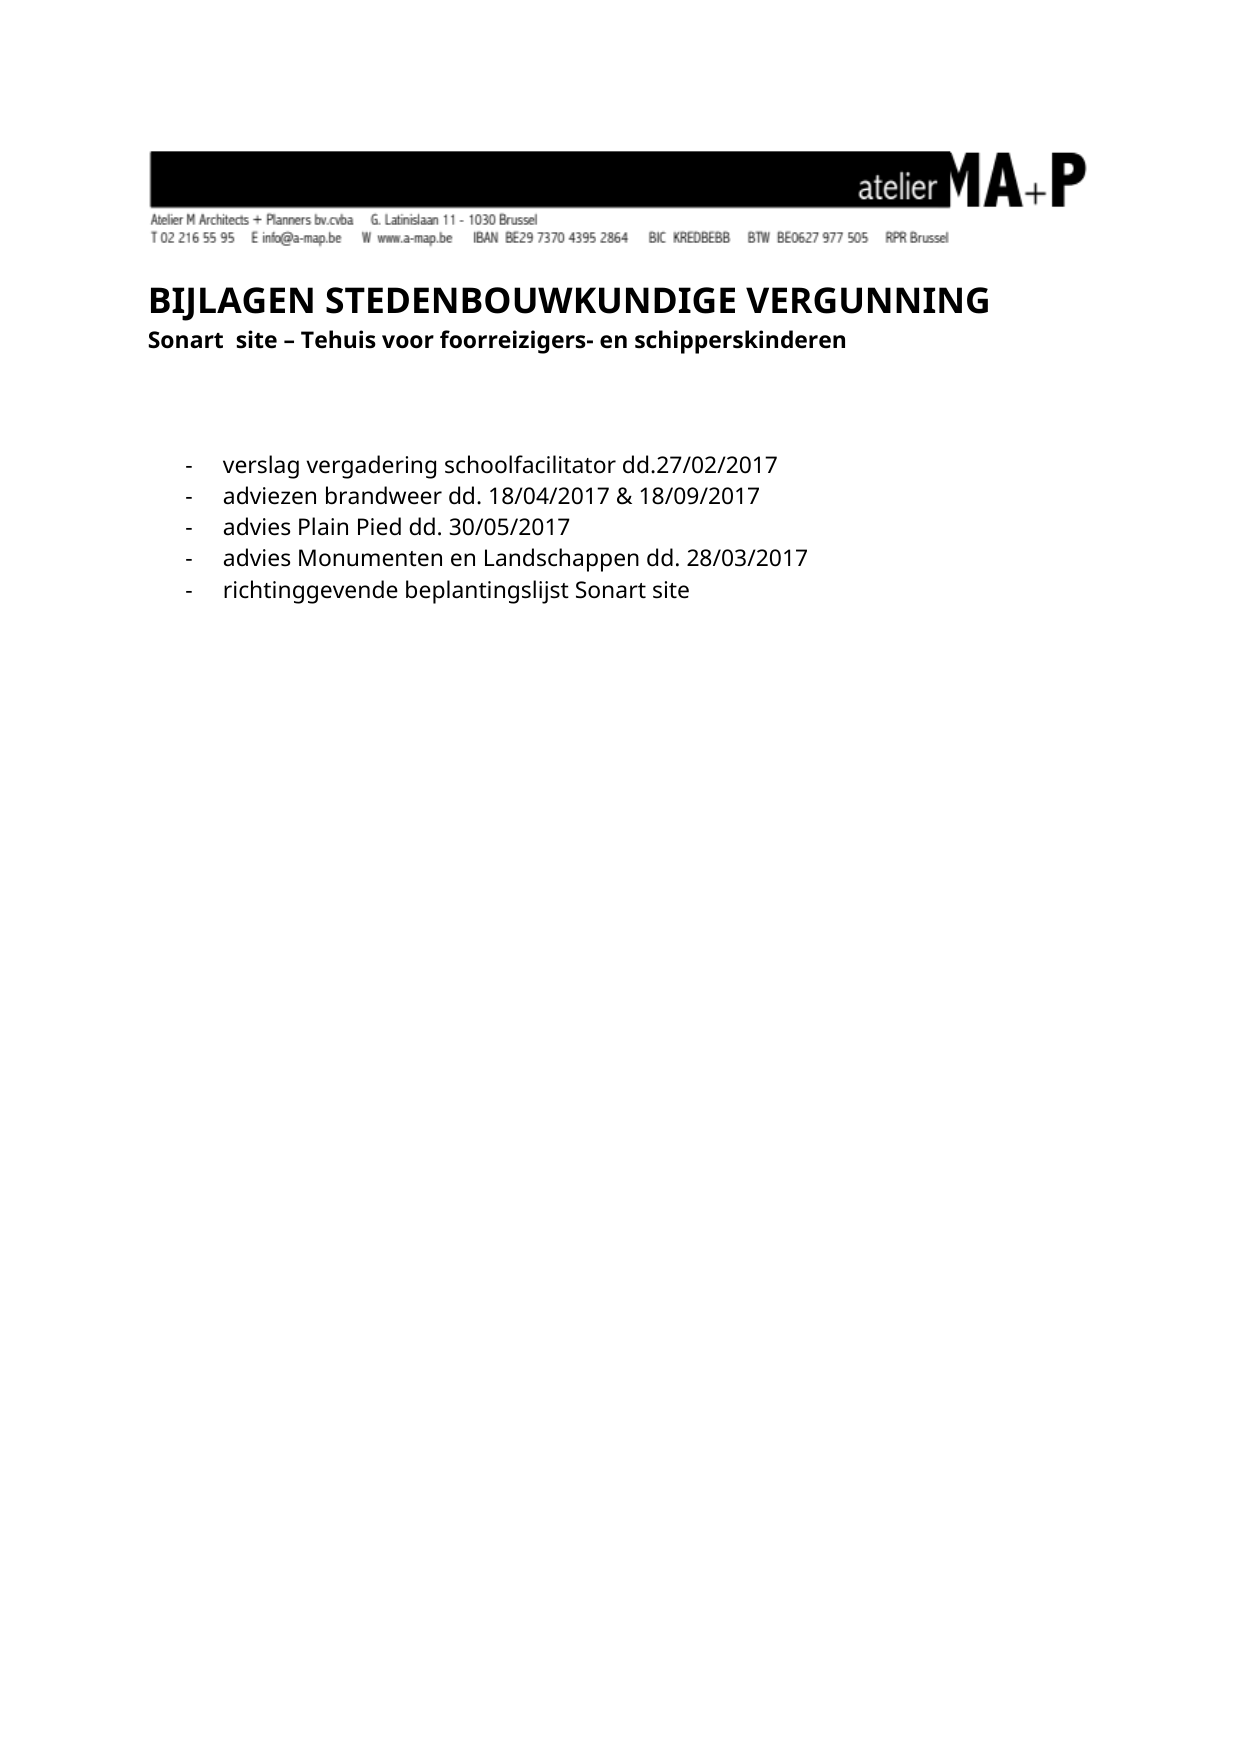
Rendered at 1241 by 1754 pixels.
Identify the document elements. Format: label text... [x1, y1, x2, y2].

list advies Monumenten en Landschappen dd. 28/03/2017 [185, 542, 1093, 573]
list advies Plain Pied dd. 30/05/2017 [185, 511, 1093, 542]
list verslag vergadering schoolfacilitator dd.27/02/2017 [185, 448, 1093, 480]
text BIJLAGEN STEDENBOUWKUNDIGE VERGUNNING [148, 275, 1093, 323]
text Sonart site – Tehuis voor foorreizigers- en schipperskinderen [148, 323, 1093, 355]
list richtinggevende beplantingslijst Sonart site [185, 573, 1093, 605]
list adviezen brandweer dd. 18/04/2017 & 18/09/2017 [185, 480, 1093, 511]
